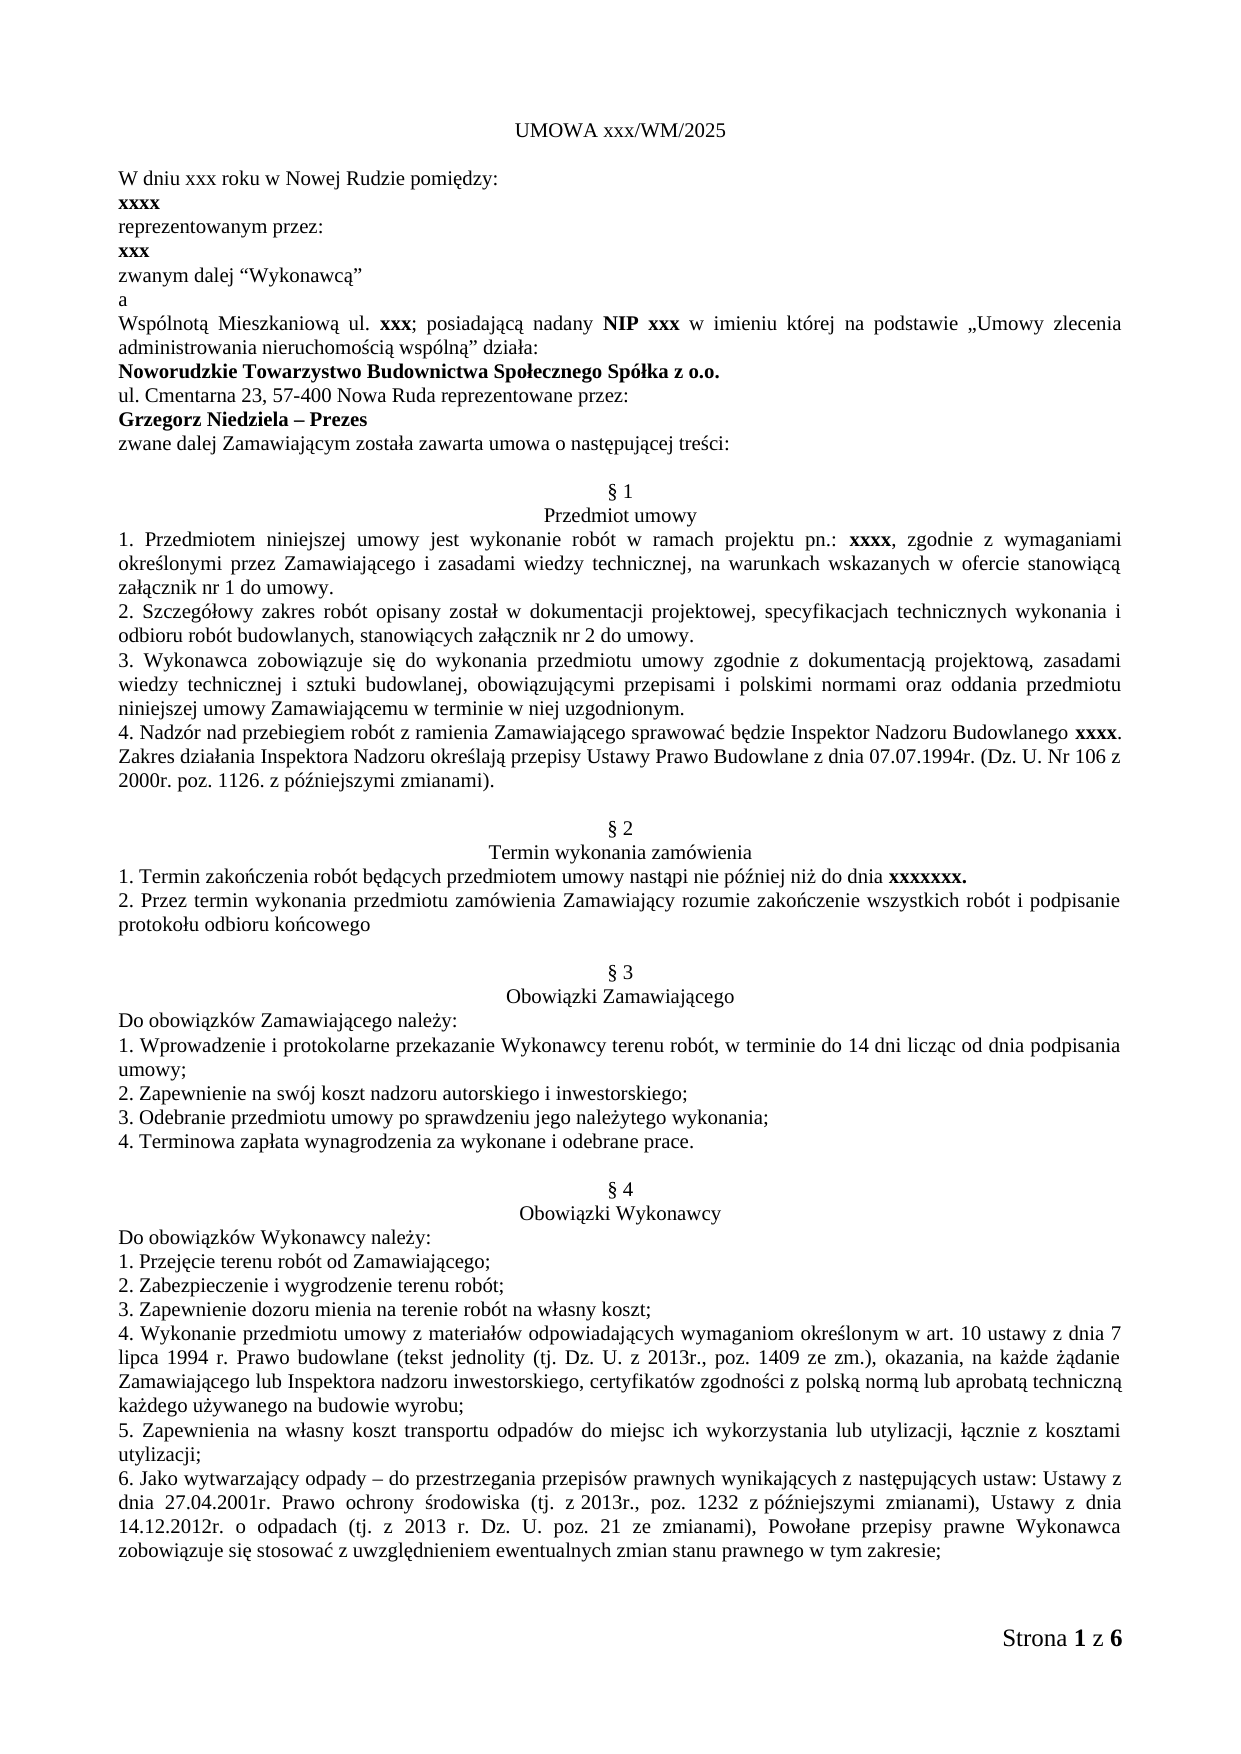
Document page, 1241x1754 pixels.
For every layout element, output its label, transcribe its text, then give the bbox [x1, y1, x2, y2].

text 1. Przejęcie terenu robót od Zamawiającego; [118, 1249, 1122, 1273]
text zwanym dalej “Wykonawcą” [118, 262, 1122, 287]
text 3. Wykonawca zobowiązuje się do wykonania przedmiotu umowy zgodnie z dokumentacją projektową, zasadami wiedzy technicznej i sztuki budowlanej, obowiązującymi przepisami i polskimi normami oraz oddania przedmiotu niniejszej umowy Zamawiającemu w terminie w niej uzgodnionym. [118, 647, 1122, 720]
text 4. Terminowa zapłata wynagrodzenia za wykonane i odebrane prace. [118, 1129, 1122, 1153]
text 1. Wprowadzenie i protokolarne przekazanie Wykonawcy terenu robót, w terminie do 14 dni licząc od dnia podpisania umowy; [118, 1032, 1122, 1081]
text Obowiązki Wykonawcy [118, 1201, 1122, 1225]
text W dniu xxx roku w Nowej Rudzie pomiędzy: [118, 166, 1122, 190]
text § 2 [118, 816, 1122, 840]
text Wspólnotą Mieszkaniową ul. xxx; posiadającą nadany NIP xxx w imieniu której na podstawie „Umowy zlecenia administrowania nieruchomością wspólną” działa: [118, 311, 1122, 359]
text Do obowiązków Wykonawcy należy: [118, 1225, 1122, 1249]
text 1. Przedmiotem niniejszej umowy jest wykonanie robót w ramach projektu pn.: xxxx, zgodnie z wymaganiami określonymi przez Zamawiającego i zasadami wiedzy technicznej, na warunkach wskazanych w ofercie stanowiącą załącznik nr 1 do umowy. [118, 527, 1122, 599]
text Termin wykonania zamówienia [118, 840, 1122, 864]
text § 4 [118, 1177, 1122, 1201]
text Obowiązki Zamawiającego [118, 984, 1122, 1008]
text 6. Jako wytwarzający odpady – do przestrzegania przepisów prawnych wynikających z następujących ustaw: Ustawy z dnia 27.04.2001r. Prawo ochrony środowiska (tj. z 2013r., poz. 1232 z późniejszymi zmianami), Ustawy z dnia 14.12.2012r. o odpadach (tj. z 2013 r. Dz. U. poz. 21 ze zmianami), Powołane przepisy prawne Wykonawca zobowiązuje się stosować z uwzględnieniem ewentualnych zmian stanu prawnego w tym zakresie; [118, 1466, 1122, 1562]
text 2. Szczegółowy zakres robót opisany został w dokumentacji projektowej, specyfikacjach technicznych wykonania i odbioru robót budowlanych, stanowiących załącznik nr 2 do umowy. [118, 599, 1122, 647]
text xxx [118, 238, 1122, 262]
text zwane dalej Zamawiającym została zawarta umowa o następującej treści: [118, 431, 1122, 455]
text 2. Przez termin wykonania przedmiotu zamówienia Zamawiający rozumie zakończenie wszystkich robót i podpisanie protokołu odbioru końcowego [118, 888, 1122, 936]
text 1. Termin zakończenia robót będących przedmiotem umowy nastąpi nie później niż do dnia xxxxxxx. [118, 864, 1122, 888]
text 3. Zapewnienie dozoru mienia na terenie robót na własny koszt; [118, 1297, 1122, 1321]
text a [118, 287, 1122, 311]
text Przedmiot umowy [118, 503, 1122, 527]
text Grzegorz Niedziela – Prezes [118, 407, 1122, 431]
text § 1 [118, 479, 1122, 503]
text 5. Zapewnienia na własny koszt transportu odpadów do miejsc ich wykorzystania lub utylizacji, łącznie z kosztami utylizacji; [118, 1417, 1122, 1466]
text 4. Nadzór nad przebiegiem robót z ramienia Zamawiającego sprawować będzie Inspektor Nadzoru Budowlanego xxxx. Zakres działania Inspektora Nadzoru określają przepisy Ustawy Prawo Budowlane z dnia 07.07.1994r. (Dz. U. Nr 106 z 2000r. poz. 1126. z późniejszymi zmianami). [118, 720, 1122, 792]
text xxxx [118, 190, 1122, 214]
text Noworudzkie Towarzystwo Budownictwa Społecznego Spółka z o.o. [118, 359, 1122, 383]
text UMOWA xxx/WM/2025 [118, 118, 1122, 142]
text § 3 [118, 960, 1122, 984]
text reprezentowanym przez: [118, 214, 1122, 238]
text 2. Zabezpieczenie i wygrodzenie terenu robót; [118, 1273, 1122, 1297]
text 2. Zapewnienie na swój koszt nadzoru autorskiego i inwestorskiego; [118, 1081, 1122, 1105]
text Do obowiązków Zamawiającego należy: [118, 1008, 1122, 1032]
text 4. Wykonanie przedmiotu umowy z materiałów odpowiadających wymaganiom określonym w art. 10 ustawy z dnia 7 lipca 1994 r. Prawo budowlane (tekst jednolity (tj. Dz. U. z 2013r., poz. 1409 ze zm.), okazania, na każde żądanie Zamawiającego lub Inspektora nadzoru inwestorskiego, certyfikatów zgodności z polską normą lub aprobatą techniczną każdego używanego na budowie wyrobu; [118, 1321, 1122, 1417]
text ul. Cmentarna 23, 57-400 Nowa Ruda reprezentowane przez: [118, 383, 1122, 407]
text 3. Odebranie przedmiotu umowy po sprawdzeniu jego należytego wykonania; [118, 1105, 1122, 1129]
